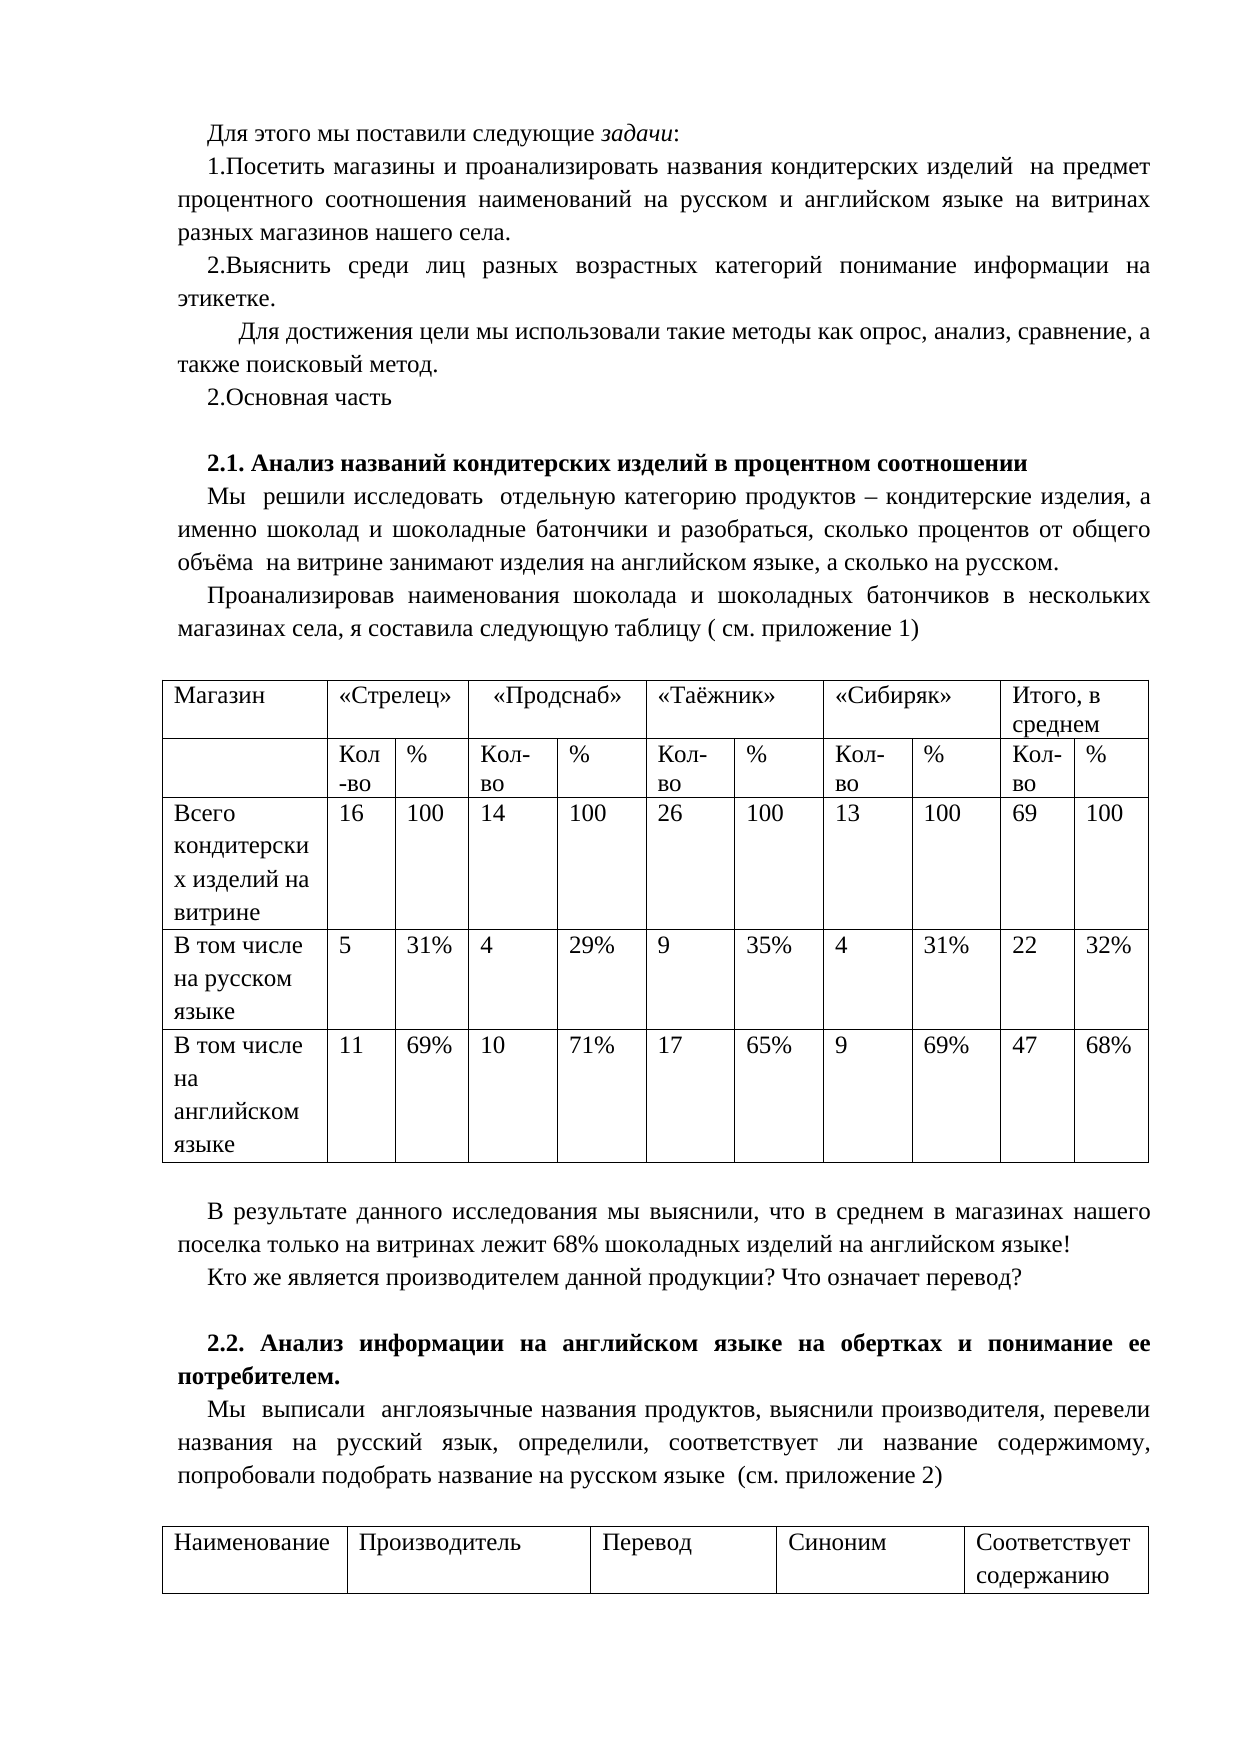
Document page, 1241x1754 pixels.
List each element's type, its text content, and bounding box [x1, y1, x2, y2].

table_header «Продснаб» [469, 681, 646, 738]
table_cell 11 [328, 1030, 395, 1162]
table_cell % [558, 739, 646, 797]
table_cell 31% [396, 930, 468, 1029]
table_cell 47 [1001, 1030, 1074, 1162]
table_cell 65% [735, 1030, 823, 1162]
table_header «Стрелец» [328, 681, 468, 738]
text Проанализировав наименования шоколада и шоколадных батончиков в нескольких магазинах села, я составила следующую таблицу ( см. приложение 1) [177, 580, 1152, 642]
table_cell 13 [824, 798, 912, 929]
table_cell 100 [558, 798, 646, 929]
table_cell % [913, 739, 1000, 797]
table_header «Сибиряк» [824, 681, 1000, 738]
table_cell 16 [328, 798, 395, 929]
table_cell [163, 739, 327, 797]
table_cell % [396, 739, 468, 797]
text Для достижения цели мы использовали такие методы как опрос, анализ, сравнение, а также поисковый метод. [177, 316, 1152, 378]
table_header «Таёжник» [647, 681, 823, 738]
table_cell Кол-во [328, 739, 395, 797]
table_cell % [1075, 739, 1148, 797]
table_cell 9 [647, 930, 734, 1029]
table_cell 69% [396, 1030, 468, 1162]
table_header Соответствует содержанию [965, 1527, 1148, 1593]
table_cell 17 [647, 1030, 734, 1162]
table_cell 10 [469, 1030, 557, 1162]
text 2.Выяснить среди лиц разных возрастных категорий понимание информации на этикетке. [177, 250, 1152, 312]
table_cell 26 [647, 798, 734, 929]
table_cell 100 [913, 798, 1000, 929]
table_cell Кол-во [469, 739, 557, 797]
text Мы выписали англоязычные названия продуктов, выяснили производителя, перевели названия на русский язык, определили, соответствует ли название содержимому, попробовали подобрать название на русском языке (см. приложение 2) [177, 1394, 1152, 1489]
table_cell 4 [824, 930, 912, 1029]
table_header Наименование [163, 1527, 347, 1593]
table_cell Всего кондитерских изделий на витрине [163, 798, 327, 929]
table_cell В том числе на русском языке [163, 930, 327, 1029]
table_header Перевод [591, 1527, 776, 1593]
table_header Синоним [777, 1527, 964, 1593]
text 2.1. Анализ названий кондитерских изделий в процентном соотношении [177, 448, 1152, 477]
table_cell Кол-во [824, 739, 912, 797]
table_cell Кол-во [647, 739, 734, 797]
table_cell 22 [1001, 930, 1074, 1029]
table_cell 31% [913, 930, 1000, 1029]
table_cell % [735, 739, 823, 797]
table_header Производитель [348, 1527, 590, 1593]
table_cell 68% [1075, 1030, 1148, 1162]
text Кто же является производителем данной продукции? Что означает перевод? [177, 1262, 1152, 1291]
text Для этого мы поставили следующие задачи: [177, 118, 1152, 147]
text 1.Посетить магазины и проанализировать названия кондитерских изделий на предмет процентного соотношения наименований на русском и английском языке на витринах разных магазинов нашего села. [177, 151, 1152, 246]
table_cell 100 [1075, 798, 1148, 929]
table_cell 69% [913, 1030, 1000, 1162]
table_cell 100 [396, 798, 468, 929]
table_cell 32% [1075, 930, 1148, 1029]
table_cell 5 [328, 930, 395, 1029]
table_cell 35% [735, 930, 823, 1029]
table_cell В том числе на английском языке [163, 1030, 327, 1162]
text 2.Основная часть [177, 382, 1152, 411]
table_header Итого, в среднем [1001, 681, 1148, 738]
text 2.2. Анализ информации на английском языке на обертках и понимание ее потребителем. [177, 1328, 1152, 1389]
table_cell 69 [1001, 798, 1074, 929]
table_cell 4 [469, 930, 557, 1029]
table_header Магазин [163, 681, 327, 738]
table_cell 9 [824, 1030, 912, 1162]
text Мы решили исследовать отдельную категорию продуктов – кондитерские изделия, а именно шоколад и шоколадные батончики и разобраться, сколько процентов от общего объёма на витрине занимают изделия на английском языке, а сколько на русском. [177, 481, 1152, 576]
table_cell 29% [558, 930, 646, 1029]
table_cell 14 [469, 798, 557, 929]
table_cell 100 [735, 798, 823, 929]
text В результате данного исследования мы выяснили, что в среднем в магазинах нашего поселка только на витринах лежит 68% шоколадных изделий на английском языке! [177, 1196, 1152, 1257]
table_cell Кол-во [1001, 739, 1074, 797]
table_cell 71% [558, 1030, 646, 1162]
